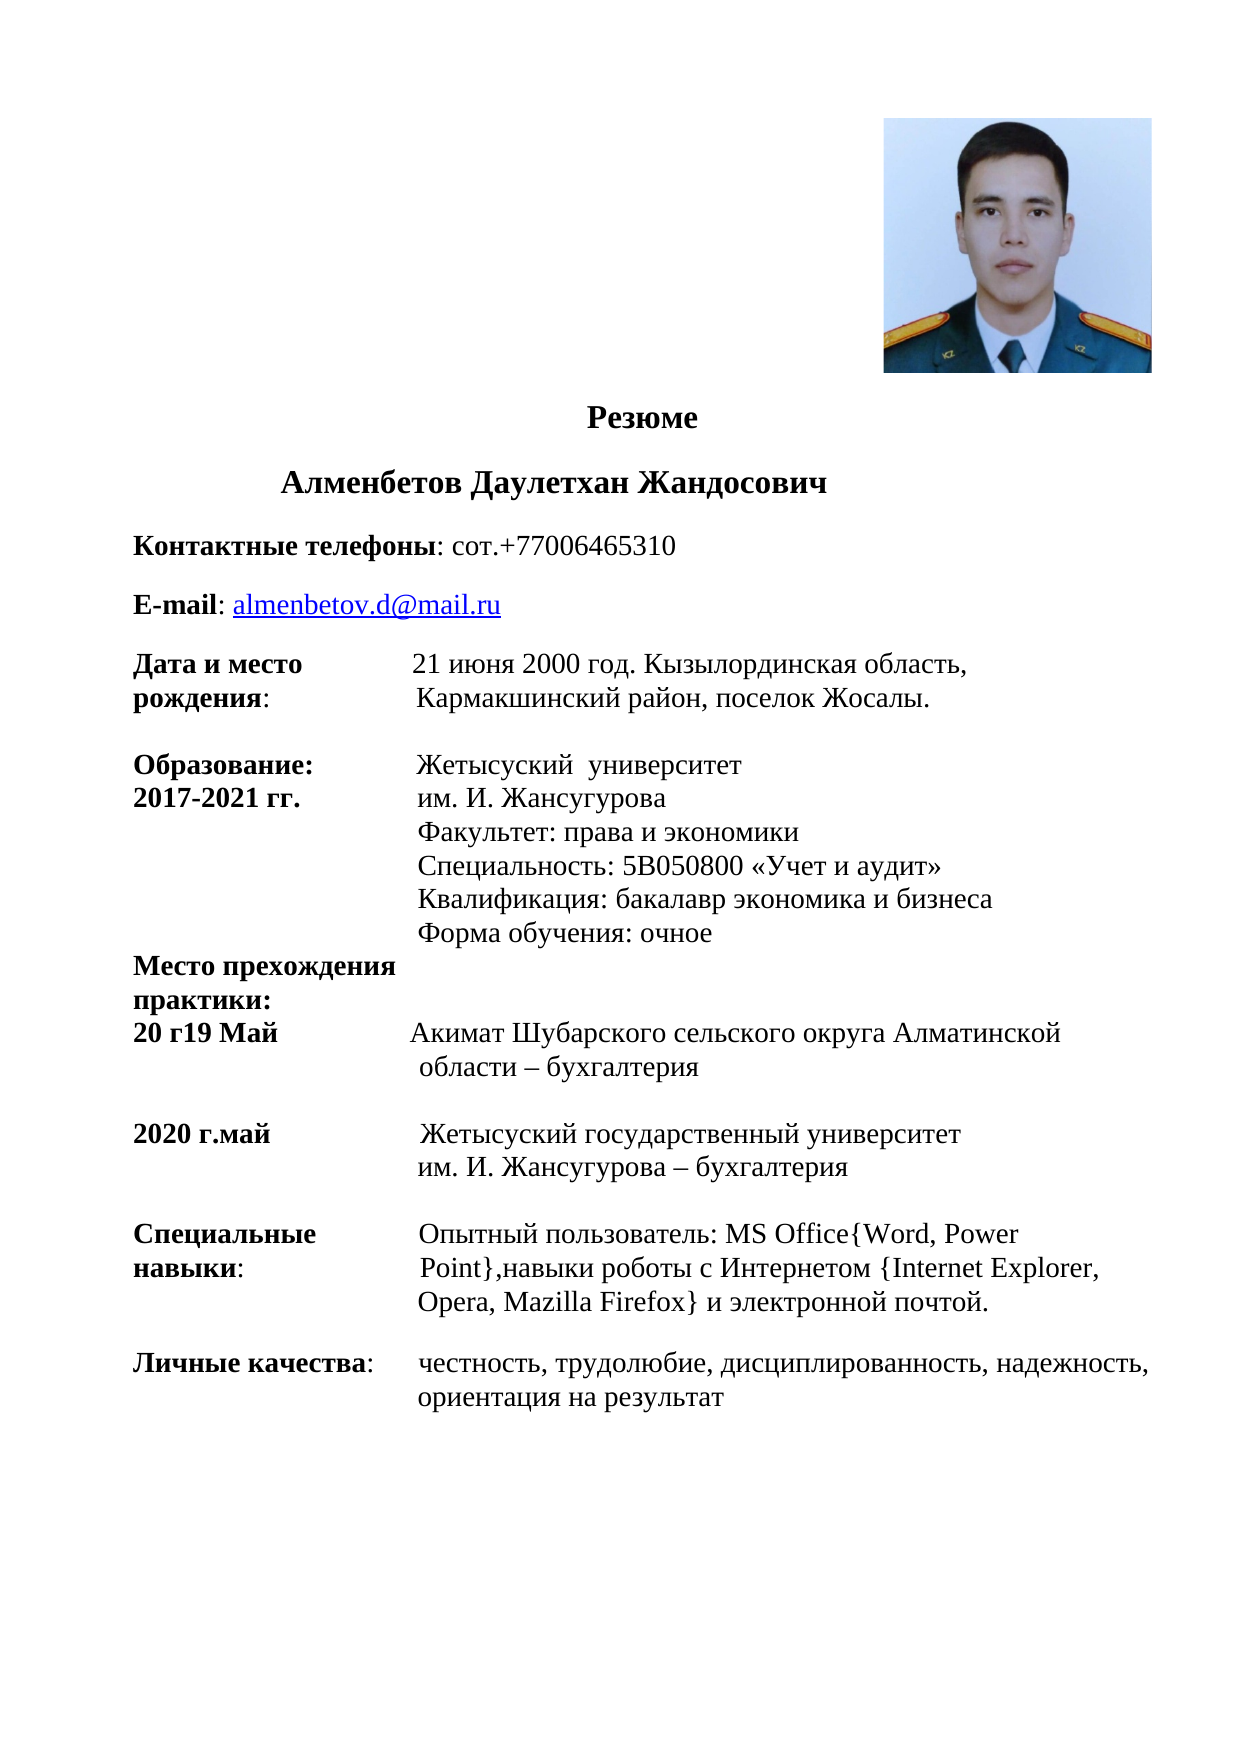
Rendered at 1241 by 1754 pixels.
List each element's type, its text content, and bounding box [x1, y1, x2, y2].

picture [883, 118, 1152, 373]
text 2020 г.май Жетысуский государственный университет [133, 1116, 1152, 1149]
text 20 г19 Май Акимат Шубарского сельского округа Алматинской [133, 1015, 1152, 1049]
text Контактные телефоны: сот.+77006465310 [133, 528, 1152, 561]
text Резюме [133, 398, 1152, 436]
text Личные качества: честность, трудолюбие, дисциплированность, надежность, [133, 1345, 1152, 1379]
text 2017-2021 гг. им. И. Жансугурова [133, 781, 1152, 814]
text Алменбетов Даулетхан Жандосович [133, 463, 1152, 501]
text рождения: Кармакшинский район, поселок Жосалы. [133, 680, 1152, 713]
text области – бухгалтерия [133, 1049, 1152, 1082]
text им. И. Жансугурова – бухгалтерия [133, 1149, 1152, 1183]
text Факультет: права и экономики [133, 814, 1152, 848]
text ориентация на результат [133, 1379, 1152, 1412]
text E-mail: almenbetov.d@mail.ru [133, 587, 1152, 621]
text Специальные Опытный пользователь: MS Office{Word, Power [133, 1217, 1152, 1250]
text Образование: Жетысуский университет [133, 747, 1152, 781]
text Специальность: 5В050800 «Учет и аудит» [133, 848, 1152, 881]
text Дата и место 21 июня 2000 год. Кызылординская область, [133, 646, 1152, 680]
text навыки: Point},навыки роботы с Интернетом {Internet Explorer, [133, 1250, 1152, 1284]
text практики: [133, 982, 1152, 1015]
text Opera, Mazilla Firefox} и электронной почтой. [133, 1284, 1152, 1317]
text Форма обучения: очное [133, 915, 1152, 948]
text Квалификация: бакалавр экономика и бизнеса [133, 881, 1152, 915]
text Место прехождения [133, 948, 1152, 982]
